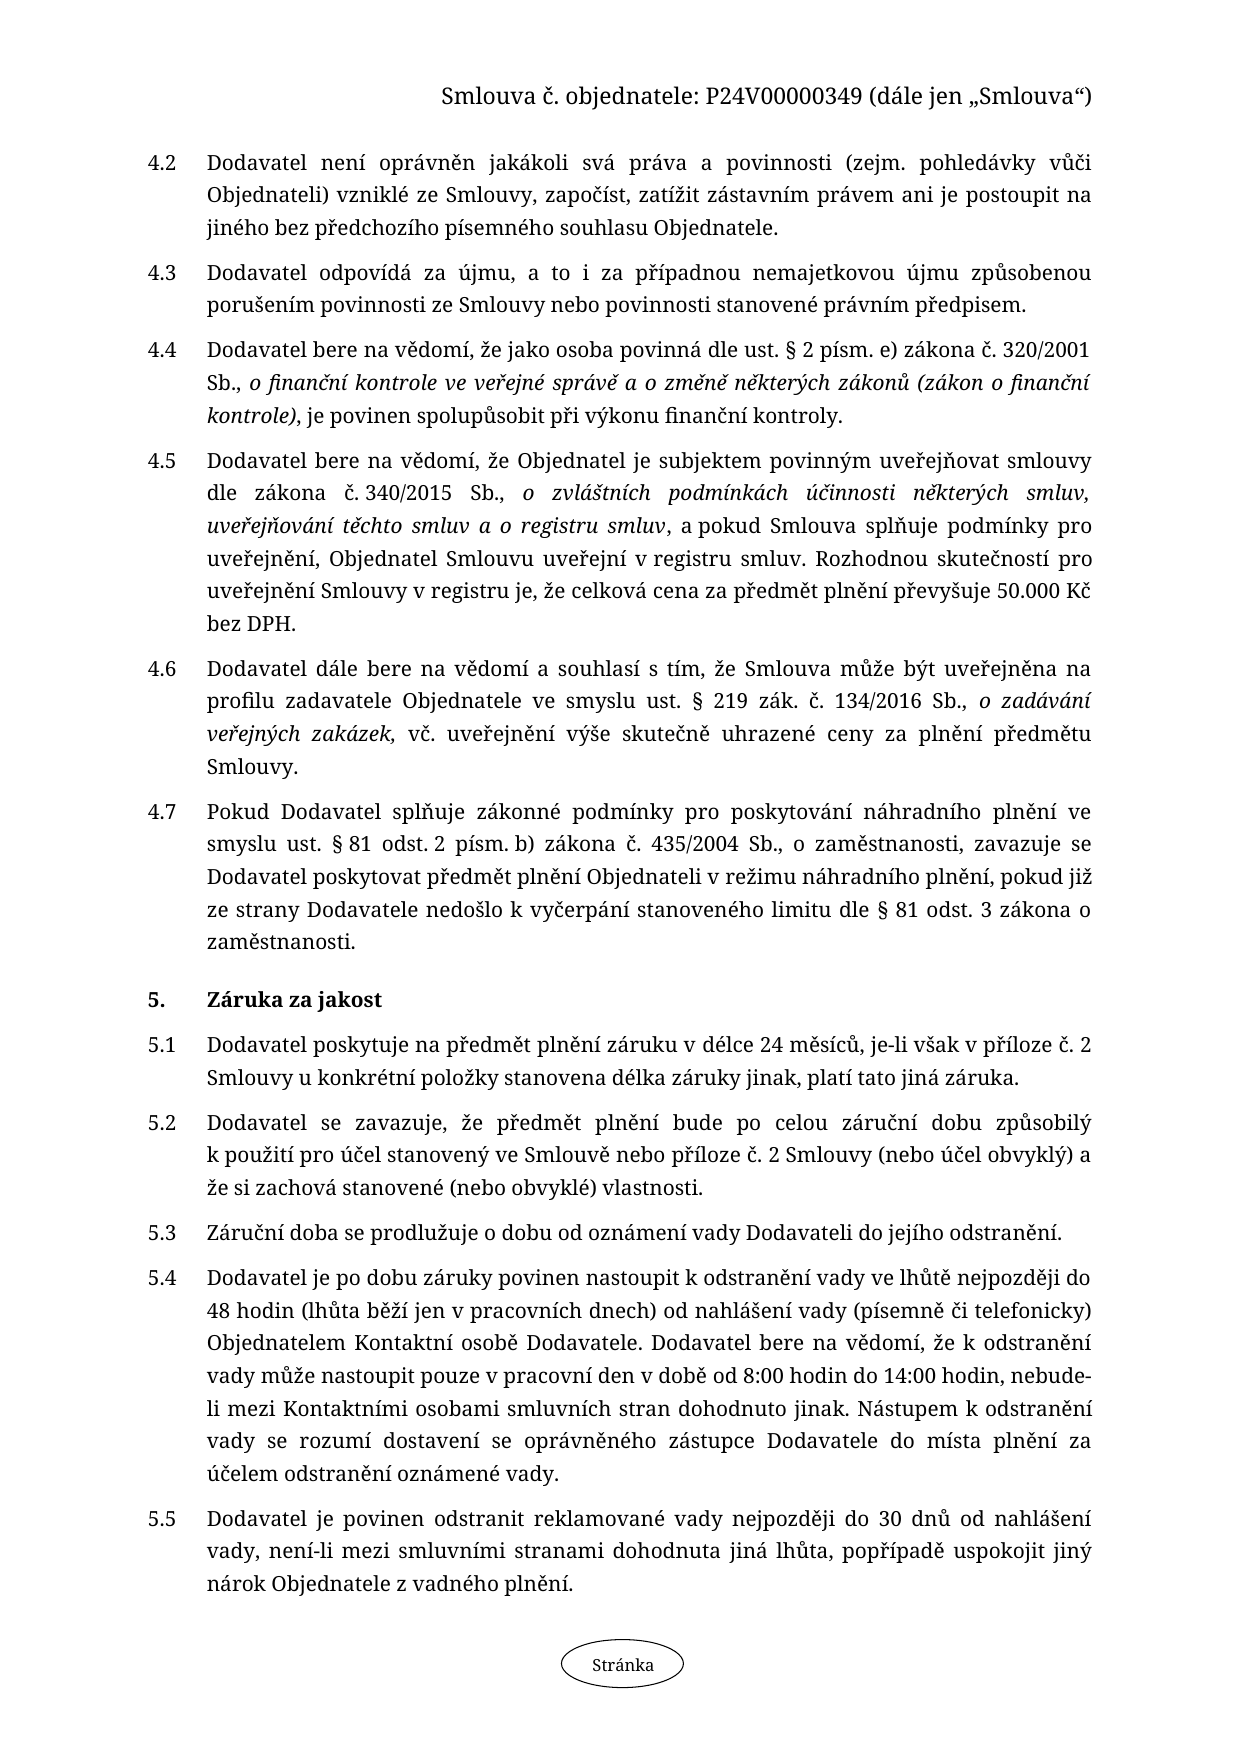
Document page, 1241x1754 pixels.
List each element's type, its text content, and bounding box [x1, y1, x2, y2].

list Pokud Dodavatel splňuje zákonné podmínky pro poskytování náhradního plnění ve smyslu ust. § 81 odst. 2 písm. b) zákona č. 435/2004 Sb., o zaměstnanosti, zavazuje se Dodavatel poskytovat předmět plnění Objednateli v režimu náhradního plnění, pokud již ze strany Dodavatele nedošlo k vyčerpání stanoveného limitu dle § 81 odst. 3 zákona o zaměstnanosti. [148, 797, 1093, 956]
list Dodavatel poskytuje na předmět plnění záruku v délce 24 měsíců, je-li však v příloze č. 2 Smlouvy u konkrétní položky stanovena délka záruky jinak, platí tato jiná záruka. [148, 1030, 1093, 1091]
list Záruční doba se prodlužuje o dobu od oznámení vady Dodavateli do jejího odstranění. [148, 1218, 1093, 1247]
list Dodavatel bere na vědomí, že jako osoba povinná dle ust. § 2 písm. e) zákona č. 320/2001 Sb., o finanční kontrole ve veřejné správě a o změně některých zákonů (zákon o finanční kontrole), je povinen spolupůsobit při výkonu finanční kontroly. [148, 336, 1093, 429]
list Záruka za jakost [148, 985, 1093, 1013]
list Dodavatel odpovídá za újmu, a to i za případnou nemajetkovou újmu způsobenou porušením povinnosti ze Smlouvy nebo povinnosti stanovené právním předpisem. [148, 258, 1093, 319]
list Dodavatel je po dobu záruky povinen nastoupit k odstranění vady ve lhůtě nejpozději do 48 hodin (lhůta běží jen v pracovních dnech) od nahlášení vady (písemně či telefonicky) Objednatelem Kontaktní osobě Dodavatele. Dodavatel bere na vědomí, že k odstranění vady může nastoupit pouze v pracovní den v době od 8:00 hodin do 14:00 hodin, nebude-li mezi Kontaktními osobami smluvních stran dohodnuto jinak. Nástupem k odstranění vady se rozumí dostavení se oprávněného zástupce Dodavatele do místa plnění za účelem odstranění oznámené vady. [148, 1263, 1093, 1487]
list Dodavatel je povinen odstranit reklamované vady nejpozději do 30 dnů od nahlášení vady, není-li mezi smluvními stranami dohodnuta jiná lhůta, popřípadě uspokojit jiný nárok Objednatele z vadného plnění. [148, 1504, 1093, 1598]
list Dodavatel není oprávněn jakákoli svá práva a povinnosti (zejm. pohledávky vůči Objednateli) vzniklé ze Smlouvy, započíst, zatížit zástavním právem ani je postoupit na jiného bez předchozího písemného souhlasu Objednatele. [148, 148, 1093, 241]
list Dodavatel dále bere na vědomí a souhlasí s tím, že Smlouva může být uveřejněna na profilu zadavatele Objednatele ve smyslu ust. § 219 zák. č. 134/2016 Sb., o zadávání veřejných zakázek, vč. uveřejnění výše skutečně uhrazené ceny za plnění předmětu Smlouvy. [148, 654, 1093, 780]
list Dodavatel se zavazuje, že předmět plnění bude po celou záruční dobu způsobilý k použití pro účel stanovený ve Smlouvě nebo příloze č. 2 Smlouvy (nebo účel obvyklý) a že si zachová stanovené (nebo obvyklé) vlastnosti. [148, 1108, 1093, 1201]
list Dodavatel bere na vědomí, že Objednatel je subjektem povinným uveřejňovat smlouvy dle zákona č. 340/2015 Sb., o zvláštních podmínkách účinnosti některých smluv, uveřejňování těchto smluv a o registru smluv, a pokud Smlouva splňuje podmínky pro uveřejnění, Objednatel Smlouvu uveřejní v registru smluv. Rozhodnou skutečností pro uveřejnění Smlouvy v registru je, že celková cena za předmět plnění převyšuje 50.000 Kč bez DPH. [148, 446, 1093, 637]
